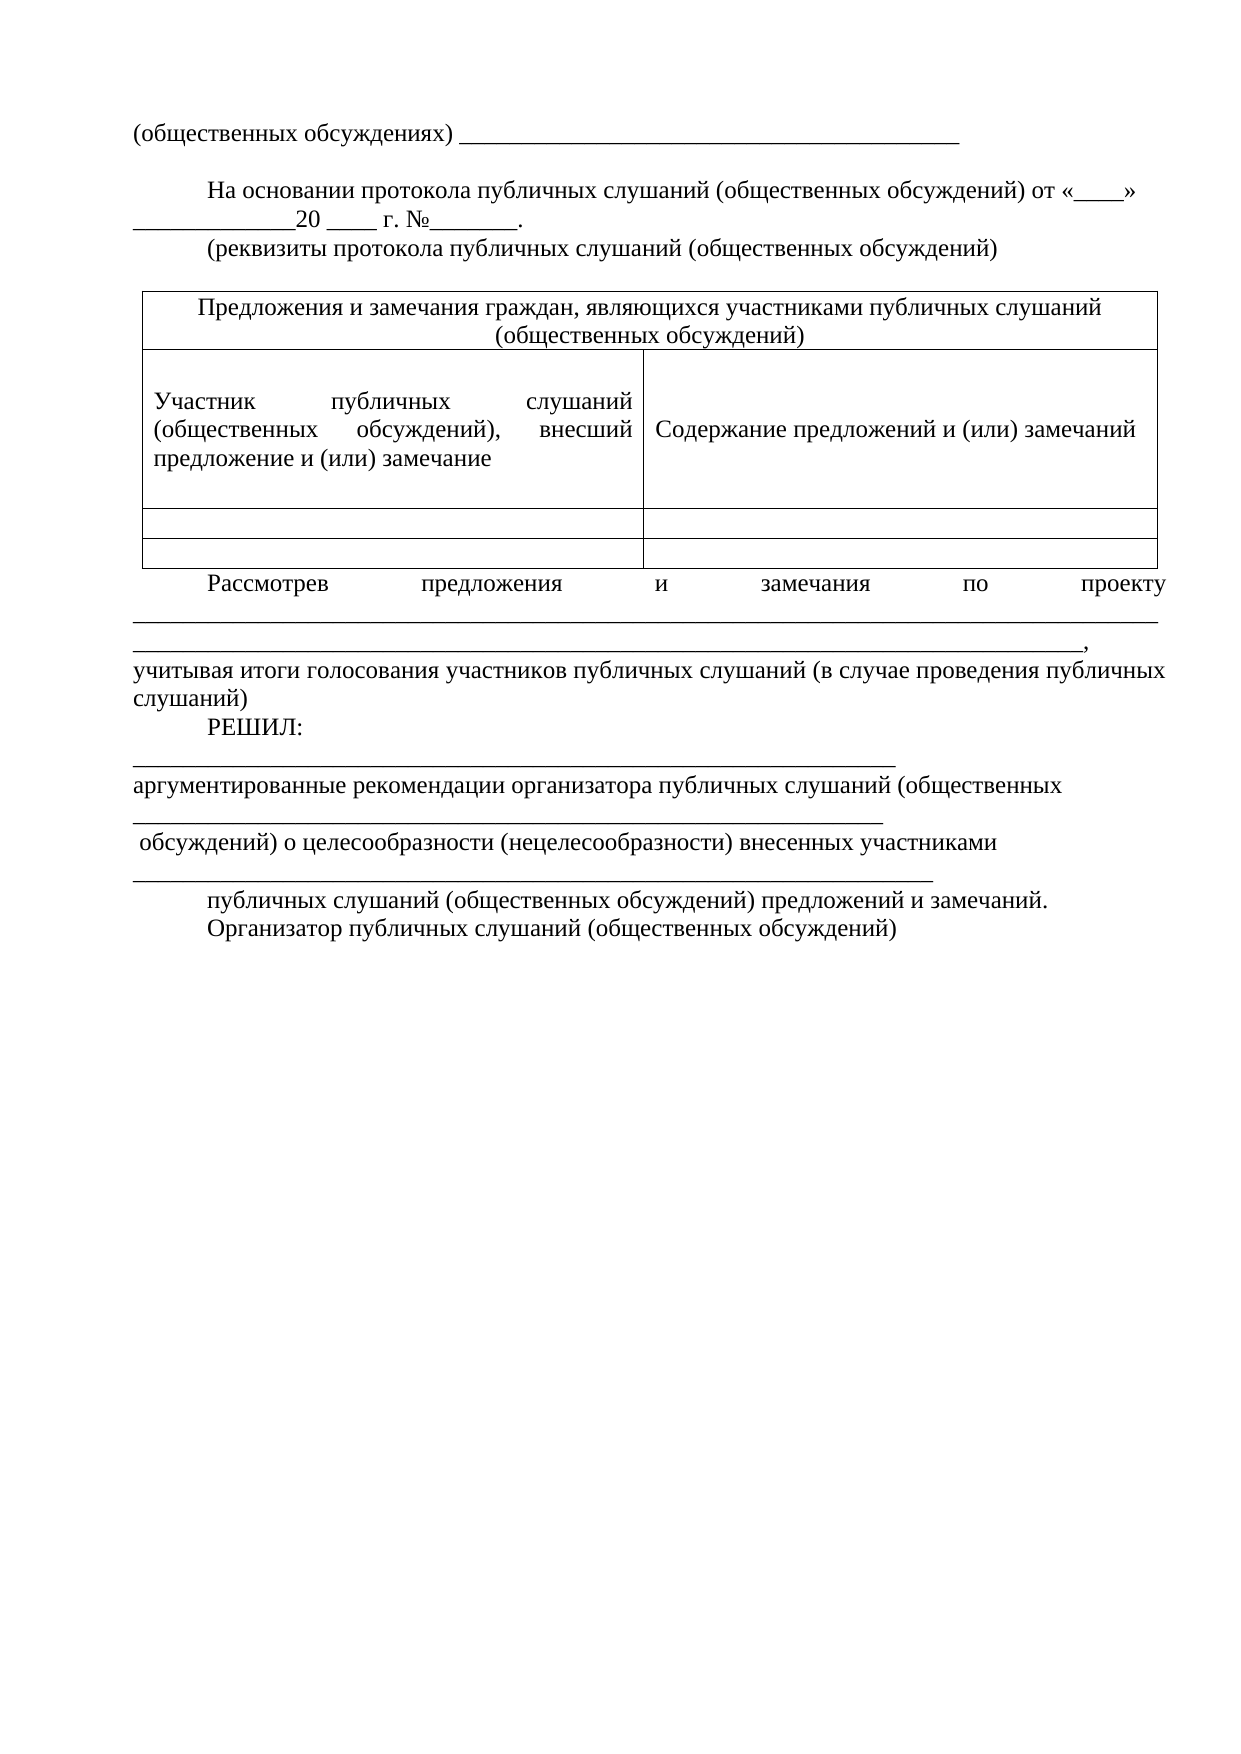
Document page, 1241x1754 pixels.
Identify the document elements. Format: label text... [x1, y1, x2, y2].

text Рассмотрев предложения и замечания по проекту ______________________________________________________________________________________________________________________________________________________________, учитывая итоги голосования участников публичных слушаний (в случае проведения публичных слушаний) [133, 568, 1167, 712]
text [133, 118, 1167, 147]
text На основании протокола публичных слушаний (общественных обсуждений) от «____» _____________20 ____ г. №_______. [133, 176, 1167, 233]
table_cell [143, 509, 643, 538]
text _____________________________________________________________ [133, 741, 1167, 770]
text (реквизиты протокола публичных слушаний (общественных обсуждений) [133, 233, 1167, 262]
table_cell [644, 509, 1157, 538]
text публичных слушаний (общественных обсуждений) предложений и замечаний. [133, 885, 1167, 913]
text ____________________________________________________________ [133, 798, 1167, 827]
text Организатор публичных слушаний (общественных обсуждений) [133, 913, 1167, 942]
text аргументированные рекомендации организатора публичных слушаний (общественных [133, 770, 1167, 798]
table_cell [644, 539, 1157, 567]
text ________________________________________________________________ [133, 856, 1167, 885]
table_cell Содержание предложений и (или) замечаний [644, 350, 1157, 508]
text обсуждений) о целесообразности (нецелесообразности) внесенных участниками [133, 827, 1167, 856]
table_header Предложения и замечания граждан, являющихся участниками публичных слушаний (общественных обсуждений) [143, 292, 1157, 349]
text РЕШИЛ: [133, 712, 1167, 741]
table_cell Участник публичных слушаний (общественных обсуждений), внесший предложение и (или) замечание [143, 350, 643, 508]
table_cell [143, 539, 643, 567]
